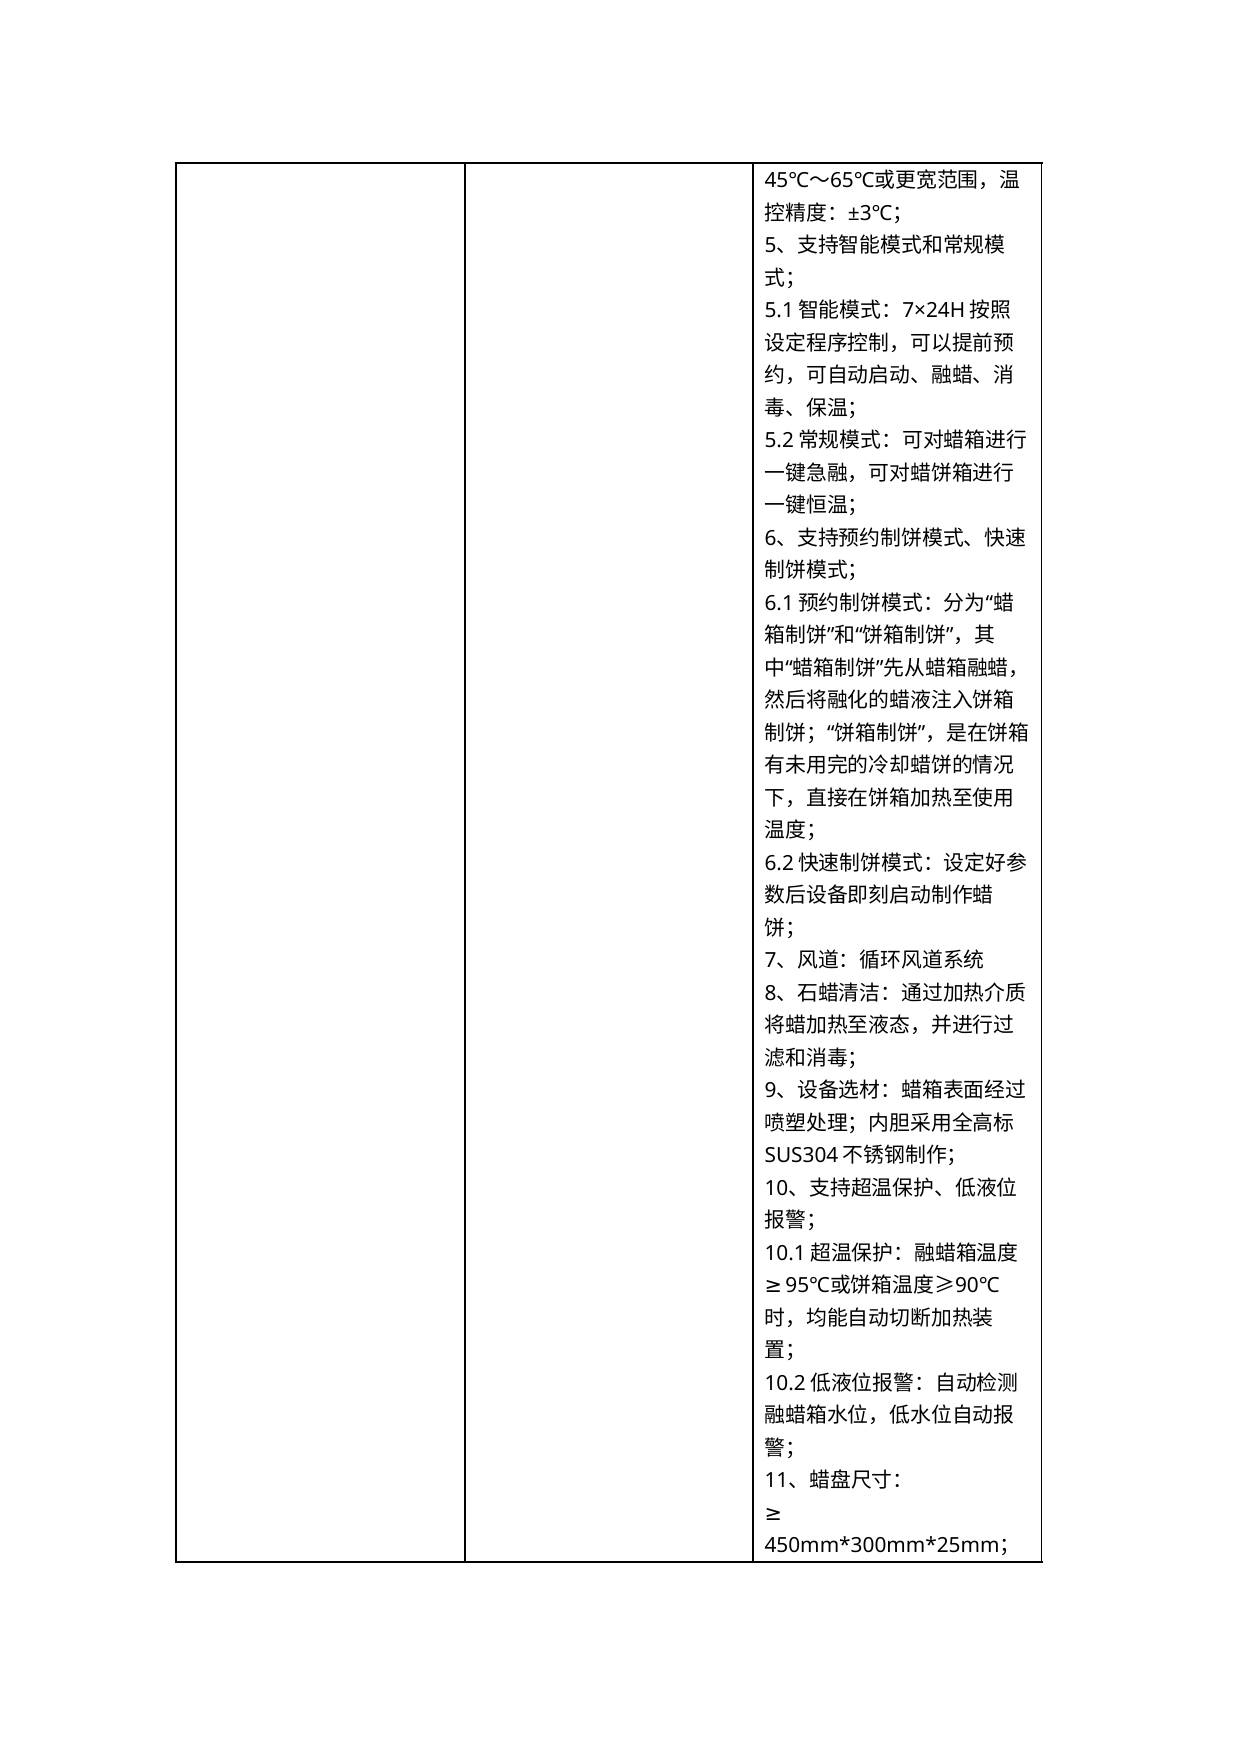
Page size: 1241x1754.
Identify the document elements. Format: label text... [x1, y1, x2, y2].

table_cell [466, 164, 752, 1561]
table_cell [754, 164, 1041, 1561]
table_cell 1 [177, 164, 464, 1561]
